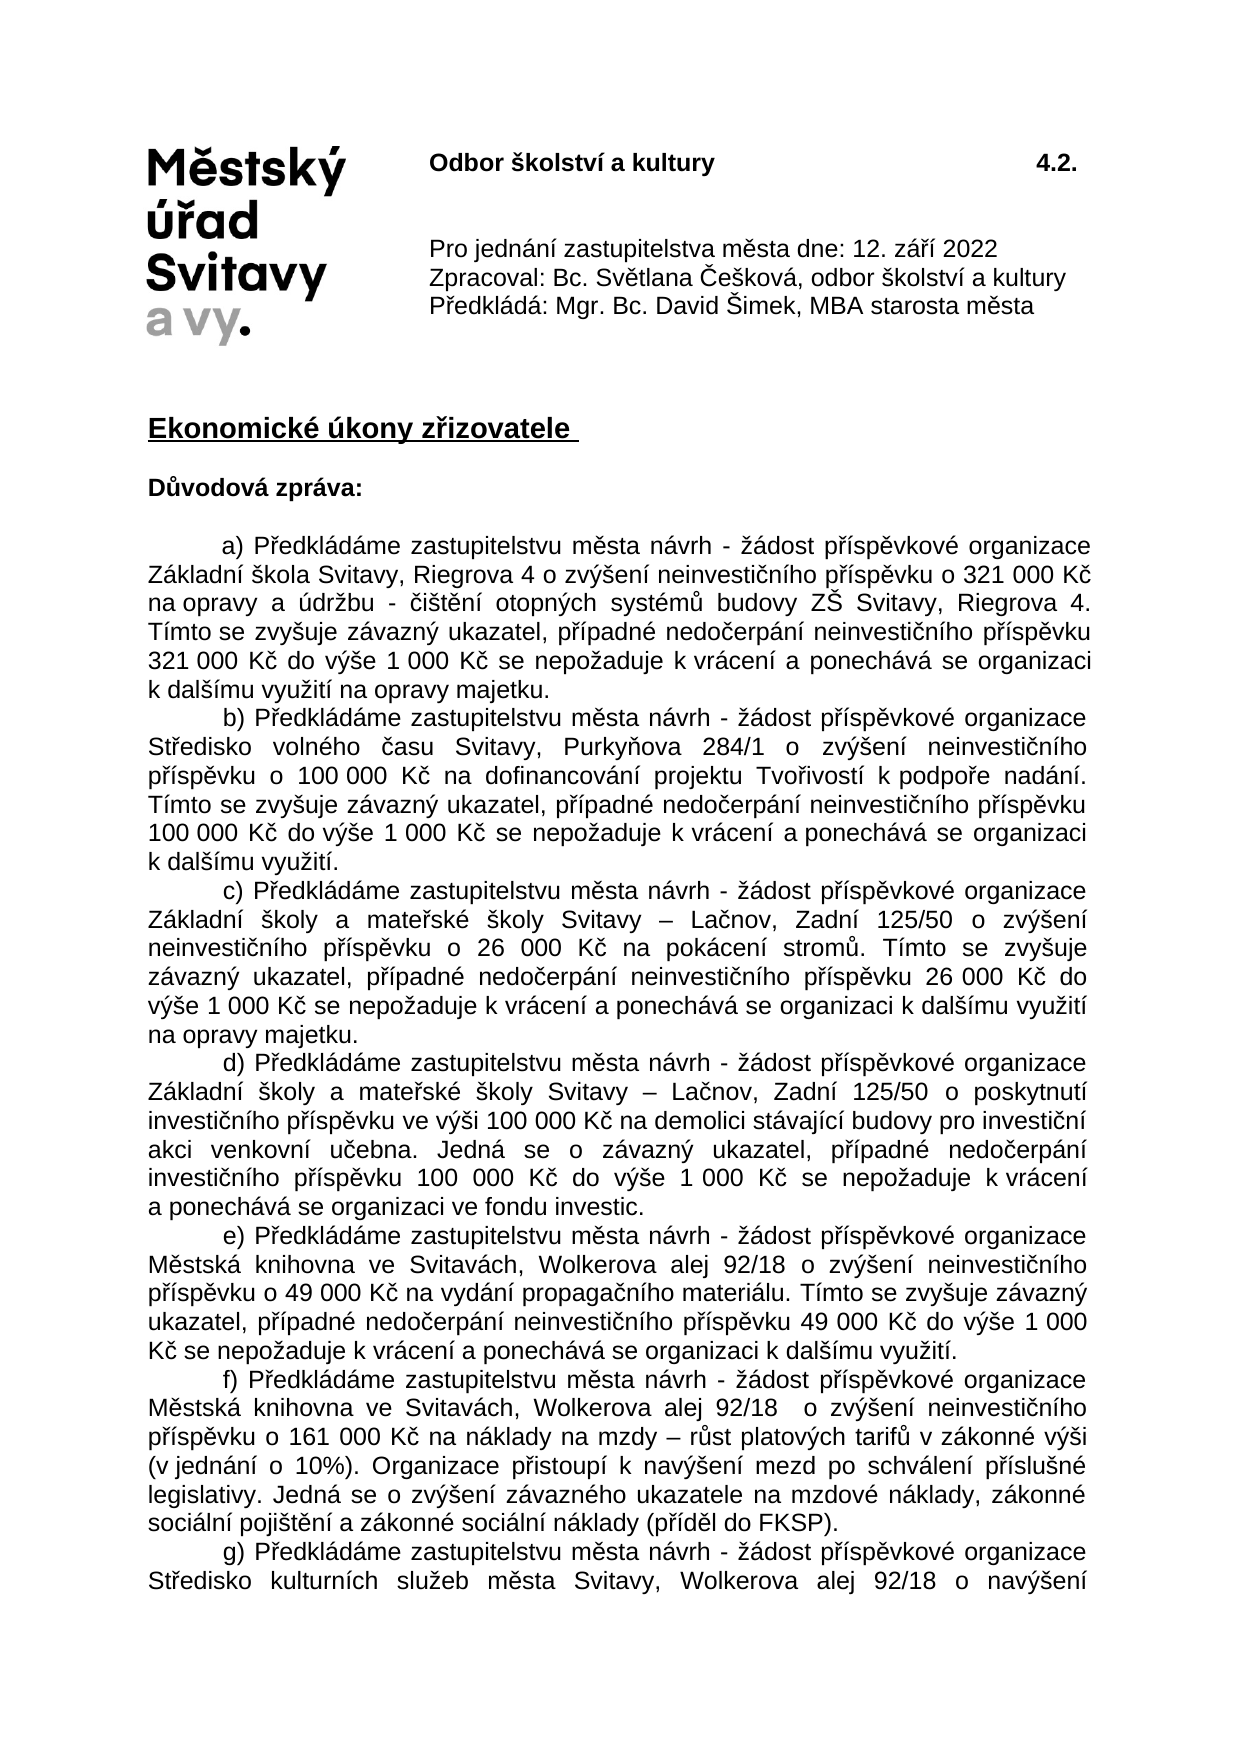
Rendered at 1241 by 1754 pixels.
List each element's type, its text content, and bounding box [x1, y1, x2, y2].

text Odbor školství a kultury 4.2. [429, 148, 1078, 176]
text Zpracoval: Bc. Světlana Češková, odbor školství a kultury [429, 263, 1093, 291]
text Ekonomické úkony zřizovatele [148, 411, 1078, 445]
text a) Předkládáme zastupitelstvu města návrh - žádost příspěvkové organizace Základní škola Svitavy, Riegrova 4 o zvýšení neinvestičního příspěvku o 321 000 Kč na opravy a údržbu - čištění otopných systémů budovy ZŠ Svitavy, Riegrova 4. Tímto se zvyšuje závazný ukazatel, případné nedočerpání neinvestičního příspěvku 321 000 Kč do výše 1 000 Kč se nepožaduje k vrácení a ponechává se organizaci k dalšímu využití na opravy majetku. [148, 531, 1093, 703]
text d) Předkládáme zastupitelstvu města návrh - žádost příspěvkové organizace Základní školy a mateřské školy Svitavy – Lačnov, Zadní 125/50 o poskytnutí investičního příspěvku ve výši 100 000 Kč na demolici stávající budovy pro investiční akci venkovní učebna. Jedná se o závazný ukazatel, případné nedočerpání investičního příspěvku 100 000 Kč do výše 1 000 Kč se nepožaduje k vrácení a ponechává se organizaci ve fondu investic. [148, 1048, 1087, 1221]
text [148, 1537, 1087, 1595]
picture [142, 146, 348, 348]
text b) Předkládáme zastupitelstvu města návrh - žádost příspěvkové organizace Středisko volného času Svitavy, Purkyňova 284/1 o zvýšení neinvestičního příspěvku o 100 000 Kč na dofinancování projektu Tvořivostí k podpoře nadání. Tímto se zvyšuje závazný ukazatel, případné nedočerpání neinvestičního příspěvku 100 000 Kč do výše 1 000 Kč se nepožaduje k vrácení a ponechává se organizaci k dalšímu využití. [148, 703, 1087, 876]
text c) Předkládáme zastupitelstvu města návrh - žádost příspěvkové organizace Základní školy a mateřské školy Svitavy – Lačnov, Zadní 125/50 o zvýšení neinvestičního příspěvku o 26 000 Kč na pokácení stromů. Tímto se zvyšuje závazný ukazatel, případné nedočerpání neinvestičního příspěvku 26 000 Kč do výše 1 000 Kč se nepožaduje k vrácení a ponechává se organizaci k dalšímu využití na opravy majetku. [148, 876, 1087, 1048]
text e) Předkládáme zastupitelstvu města návrh - žádost příspěvkové organizace Městská knihovna ve Svitavách, Wolkerova alej 92/18 o zvýšení neinvestičního příspěvku o 49 000 Kč na vydání propagačního materiálu. Tímto se zvyšuje závazný ukazatel, případné nedočerpání neinvestičního příspěvku 49 000 Kč do výše 1 000 Kč se nepožaduje k vrácení a ponechává se organizaci k dalšímu využití. [148, 1221, 1087, 1365]
text Důvodová zpráva: [148, 473, 1078, 502]
text Pro jednání zastupitelstva města dne: 12. září 2022 [429, 234, 1078, 263]
text f) Předkládáme zastupitelstvu města návrh - žádost příspěvkové organizace Městská knihovna ve Svitavách, Wolkerova alej 92/18 o zvýšení neinvestičního příspěvku o 161 000 Kč na náklady na mzdy – růst platových tarifů v zákonné výši (v jednání o 10%). Organizace přistoupí k navýšení mezd po schválení příslušné legislativy. Jedná se o zvýšení závazného ukazatele na mzdové náklady, zákonné sociální pojištění a zákonné sociální náklady (příděl do FKSP). [148, 1365, 1087, 1537]
text Předkládá: Mgr. Bc. David Šimek, MBA starosta města [355, 291, 1078, 320]
